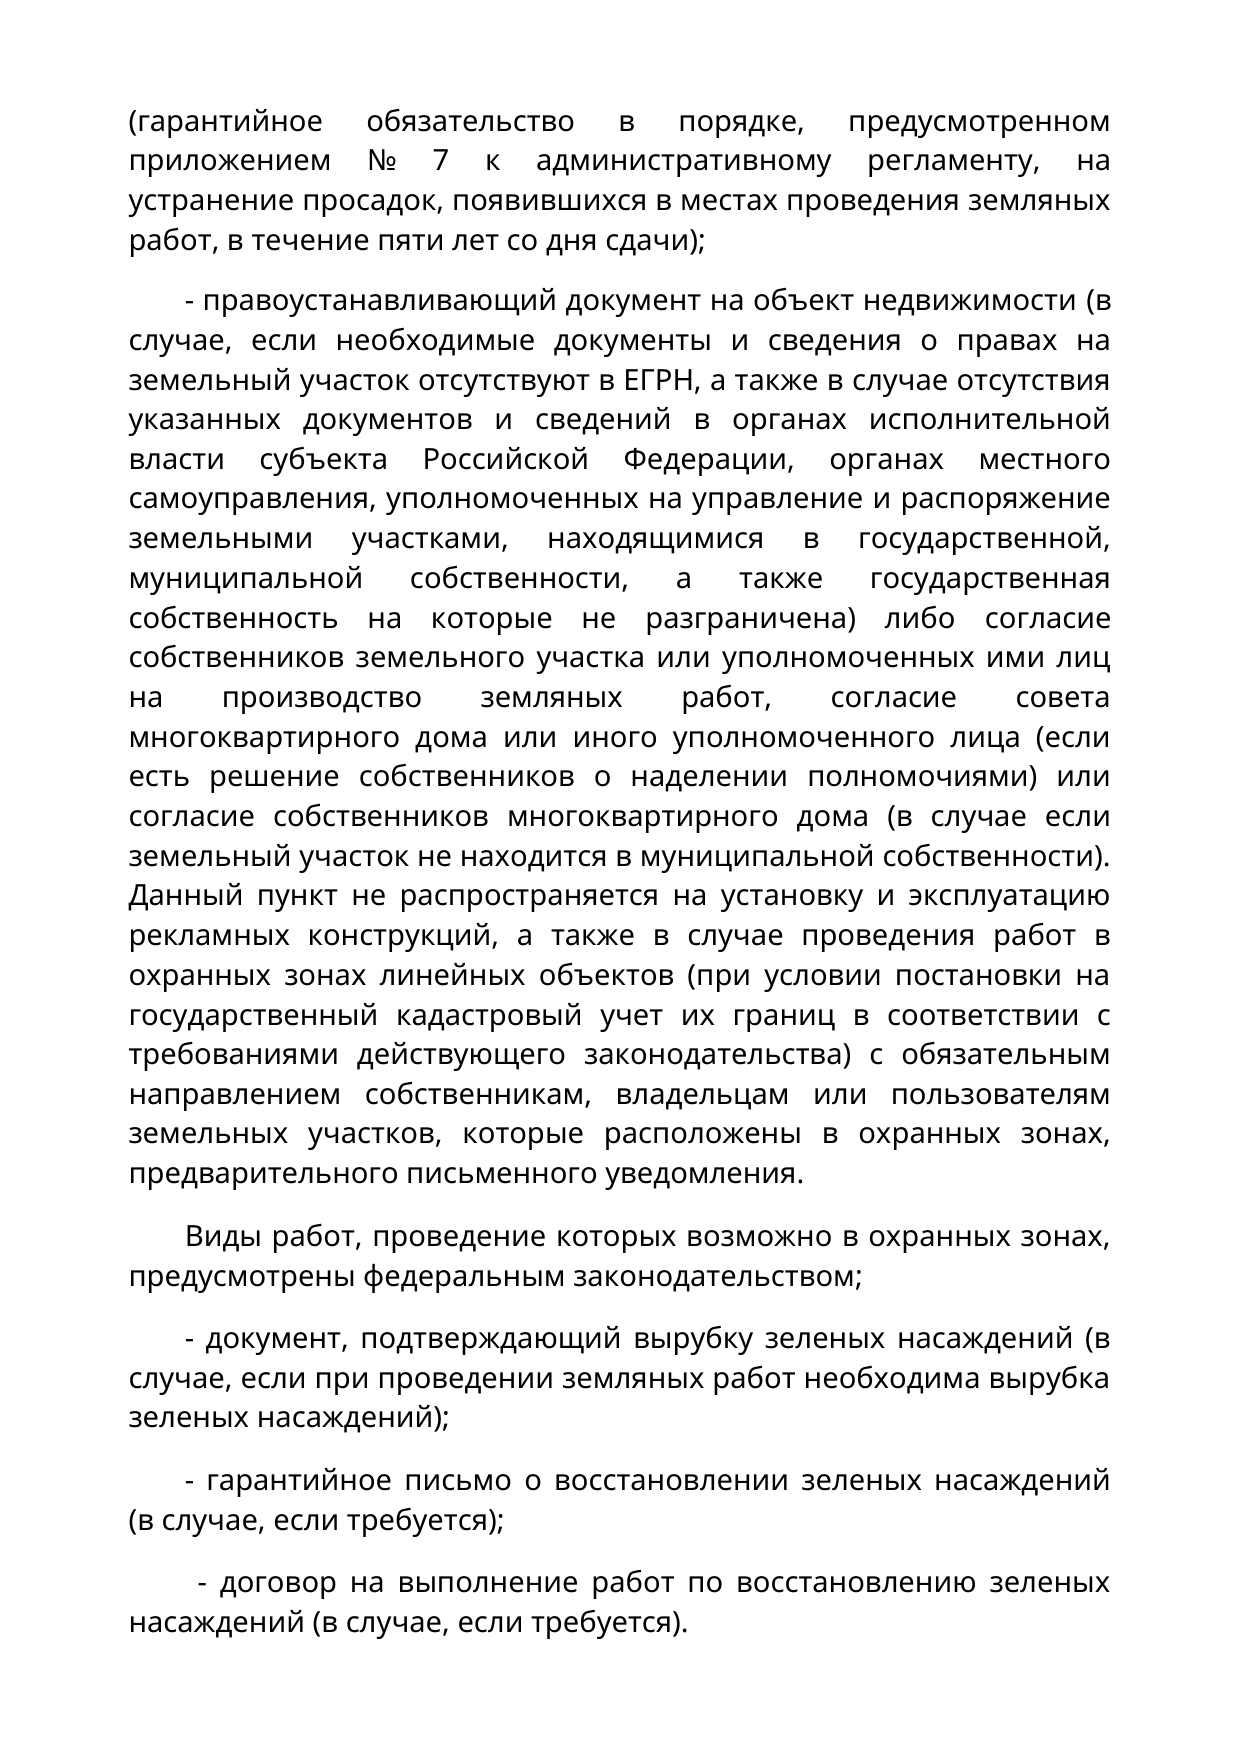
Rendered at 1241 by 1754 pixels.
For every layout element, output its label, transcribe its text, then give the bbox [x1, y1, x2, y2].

text - правоустанавливающий документ на объект недвижимости (в случае, если необходимые документы и сведения о правах на земельный участок отсутствуют в ЕГРН, а также в случае отсутствия указанных документов и сведений в органах исполнительной власти субъекта Российской Федерации, органах местного самоуправления, уполномоченных на управление и распоряжение земельными участками, находящимися в государственной, муниципальной собственности, а также государственная собственность на которые не разграничена) либо согласие собственников земельного участка или уполномоченных ими лиц на производство земляных работ, согласие совета многоквартирного дома или иного уполномоченного лица (если есть решение собственников о наделении полномочиями) или согласие собственников многоквартирного дома (в случае если земельный участок не находится в муниципальной собственности). Данный пункт не распространяется на установку и эксплуатацию рекламных конструкций, а также в случае проведения работ в охранных зонах линейных объектов (при условии постановки на государственный кадастровый учет их границ в соответствии с требованиями действующего законодательства) с обязательным направлением собственникам, владельцам или пользователям земельных участков, которые расположены в охранных зонах, предварительного письменного уведомления. [128, 279, 1111, 1192]
text Виды работ, проведение которых возможно в охранных зонах, предусмотрены федеральным законодательством; [128, 1215, 1111, 1294]
text - документ, подтверждающий вырубку зеленых насаждений (в случае, если при проведении земляных работ необходима вырубка зеленых насаждений); [128, 1317, 1111, 1436]
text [128, 100, 1111, 258]
text - договор на выполнение работ по восстановлению зеленых насаждений (в случае, если требуется). [128, 1562, 1111, 1641]
text - гарантийное письмо о восстановлении зеленых насаждений (в случае, если требуется); [128, 1459, 1111, 1539]
